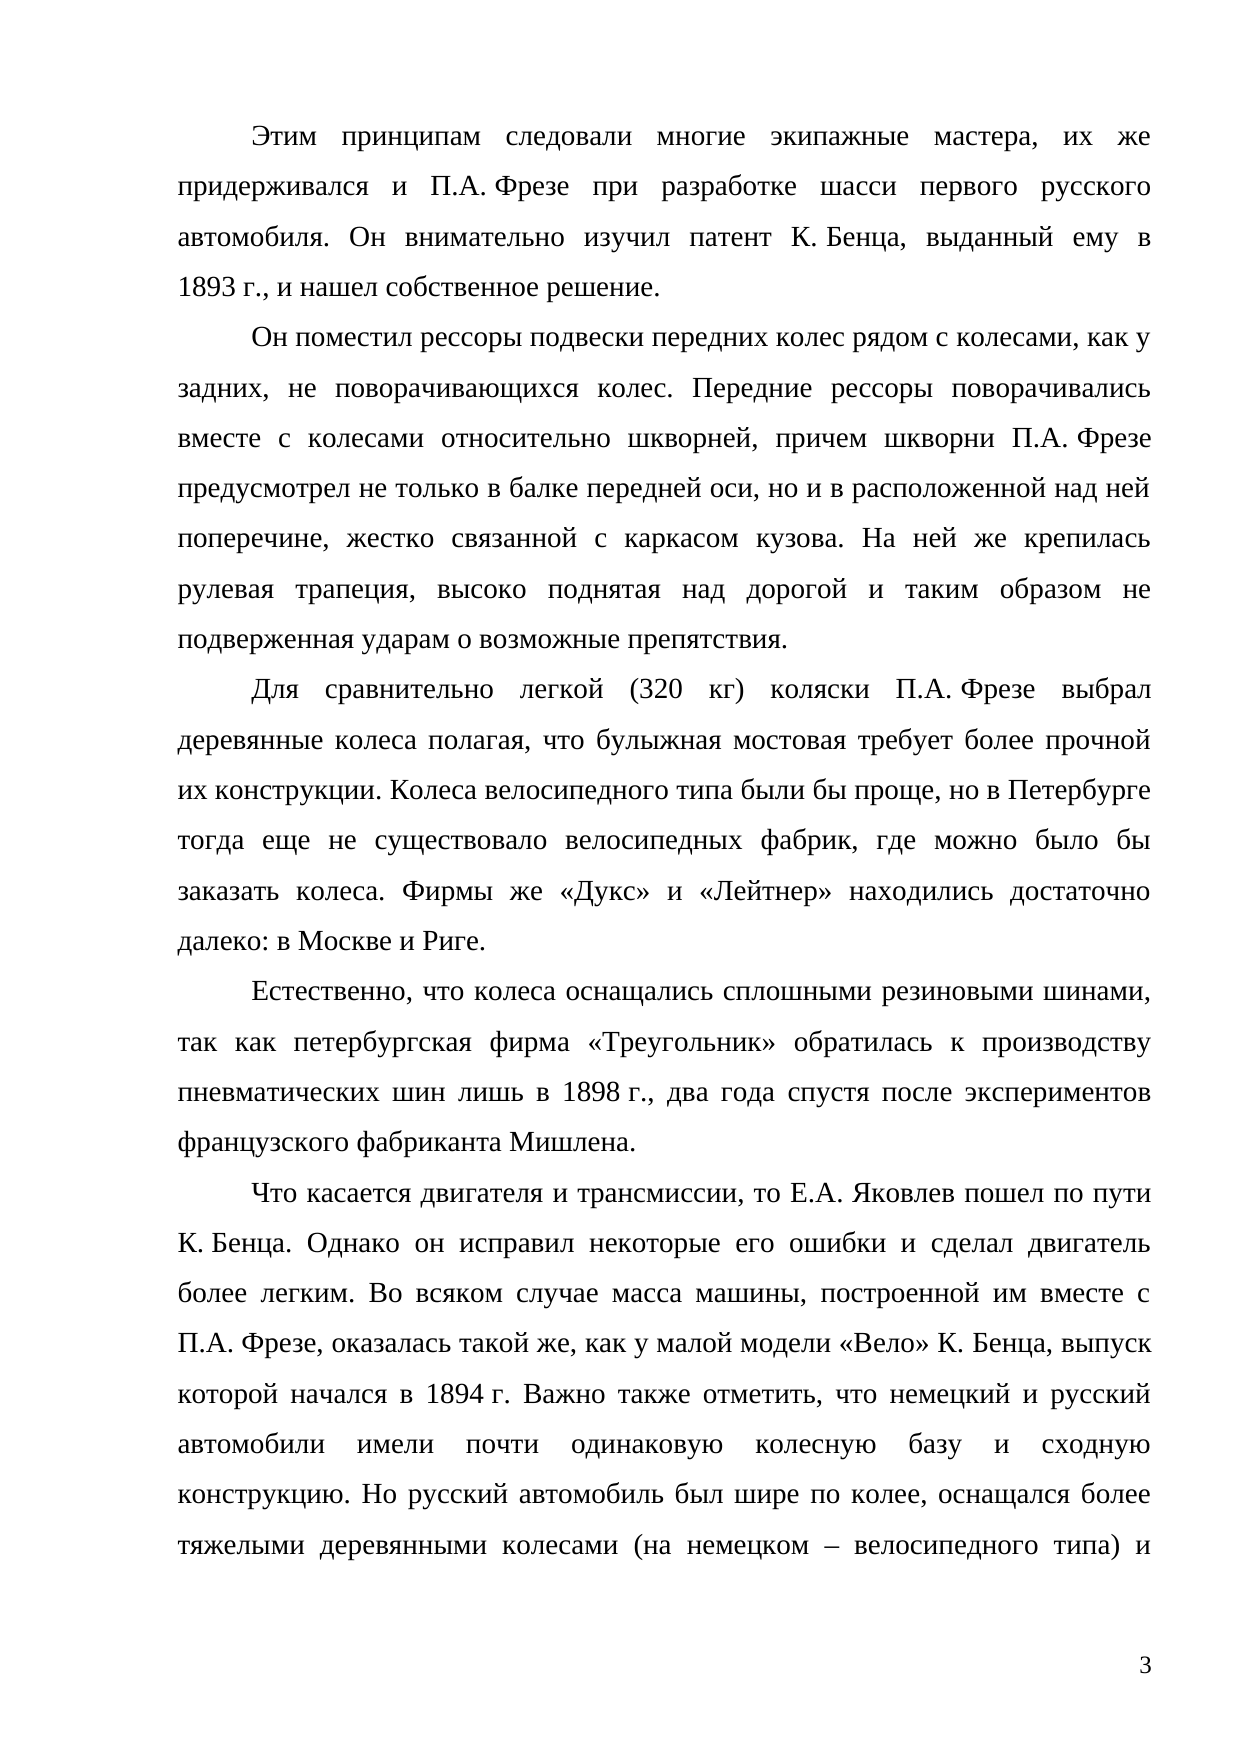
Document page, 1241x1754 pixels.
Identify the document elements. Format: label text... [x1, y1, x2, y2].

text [177, 1175, 1152, 1560]
text Этим принципам следовали многие экипажные мастера, их же придерживался и П.А. Фрезе при разработке шасси первого русского автомобиля. Он внимательно изучил патент К. Бенца, выданный ему в 1893 г., и нашел собственное решение. [177, 118, 1152, 303]
text Для сравнительно легкой () коляски П.А. Фрезе выбрал деревянные колеса полагая, что булыжная мостовая требует более прочной их конструкции. Колеса велосипедного типа были бы проще, но в Петербурге тогда еще не существовало велосипедных фабрик, где можно было бы заказать колеса. Фирмы же «Дукс» и «Лейтнер» находились достаточно далеко: в Москве и Риге. [177, 672, 1152, 957]
text Естественно, что колеса оснащались сплошными резиновыми шинами, так как петербургская фирма «Треугольник» обратилась к производству пневматических шин лишь в 1898 г., два года спустя после экспериментов французского фабриканта Мишлена. [177, 973, 1152, 1158]
text Он поместил рессоры подвески передних колес рядом с колесами, как у задних, не поворачивающихся колес. Передние рессоры поворачивались вместе с колесами относительно шкворней, причем шкворни П.А. Фрезе предусмотрел не только в балке передней оси, но и в расположенной над ней поперечине, жестко связанной с каркасом кузова. На ней же крепилась рулевая трапеция, высоко поднятая над дорогой и таким образом не подверженная ударам о возможные препятствия. [177, 319, 1152, 655]
